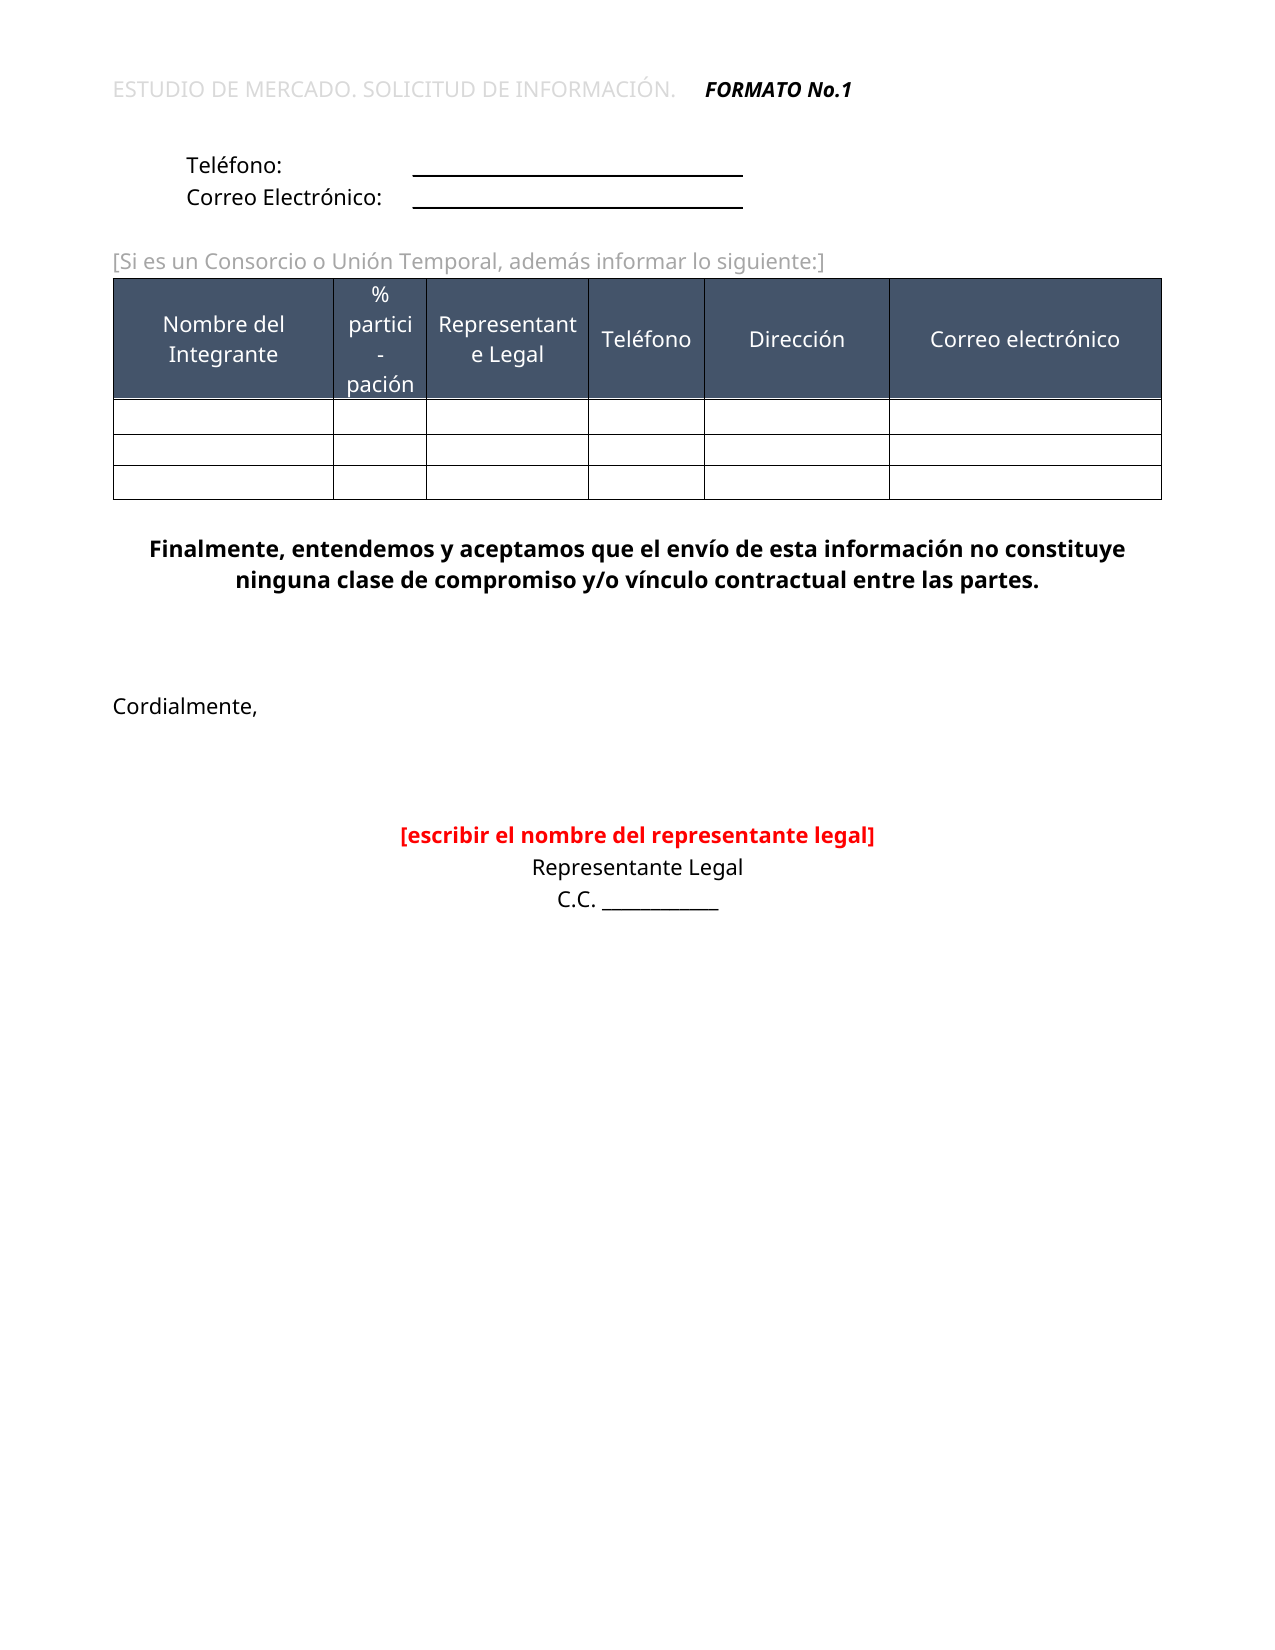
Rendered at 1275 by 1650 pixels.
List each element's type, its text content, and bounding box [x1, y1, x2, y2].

table_header Dirección [705, 279, 889, 398]
table_cell [334, 400, 426, 434]
table_cell [705, 400, 889, 434]
table_cell [427, 435, 588, 464]
text Representante Legal [112, 852, 1162, 881]
table_header Nombre del Integrante [114, 279, 333, 398]
table_cell [589, 435, 704, 464]
table_cell [705, 435, 889, 464]
text Finalmente, entendemos y aceptamos que el envío de esta información no constituye ninguna clase de compromiso y/o vínculo contractual entre las partes. [112, 532, 1162, 595]
text [Si es un Consorcio o Unión Temporal, además informar lo siguiente:] [112, 246, 1162, 276]
text Cordialmente, [112, 691, 1162, 721]
table_cell [114, 400, 333, 434]
text Teléfono: __________________________________ [186, 150, 1162, 180]
table_cell [114, 435, 333, 464]
table_header Teléfono [589, 279, 704, 398]
table_cell [334, 466, 426, 499]
table_header Representante Legal [427, 279, 588, 398]
text [escribir el nombre del representante legal] [112, 819, 1162, 849]
table_cell [589, 400, 704, 434]
table_cell [890, 400, 1161, 434]
text C.C. ____________ [112, 884, 1162, 913]
table_cell [114, 466, 333, 499]
table_cell [890, 466, 1161, 499]
table_cell [427, 466, 588, 499]
table_header Correo electrónico [890, 279, 1161, 398]
table_cell [334, 435, 426, 464]
table_cell [427, 400, 588, 434]
table_cell [589, 466, 704, 499]
table_header % partici-pación [334, 279, 426, 398]
table_cell [705, 466, 889, 499]
table_cell [890, 435, 1161, 464]
text Correo Electrónico: __________________________________ [186, 182, 1162, 212]
